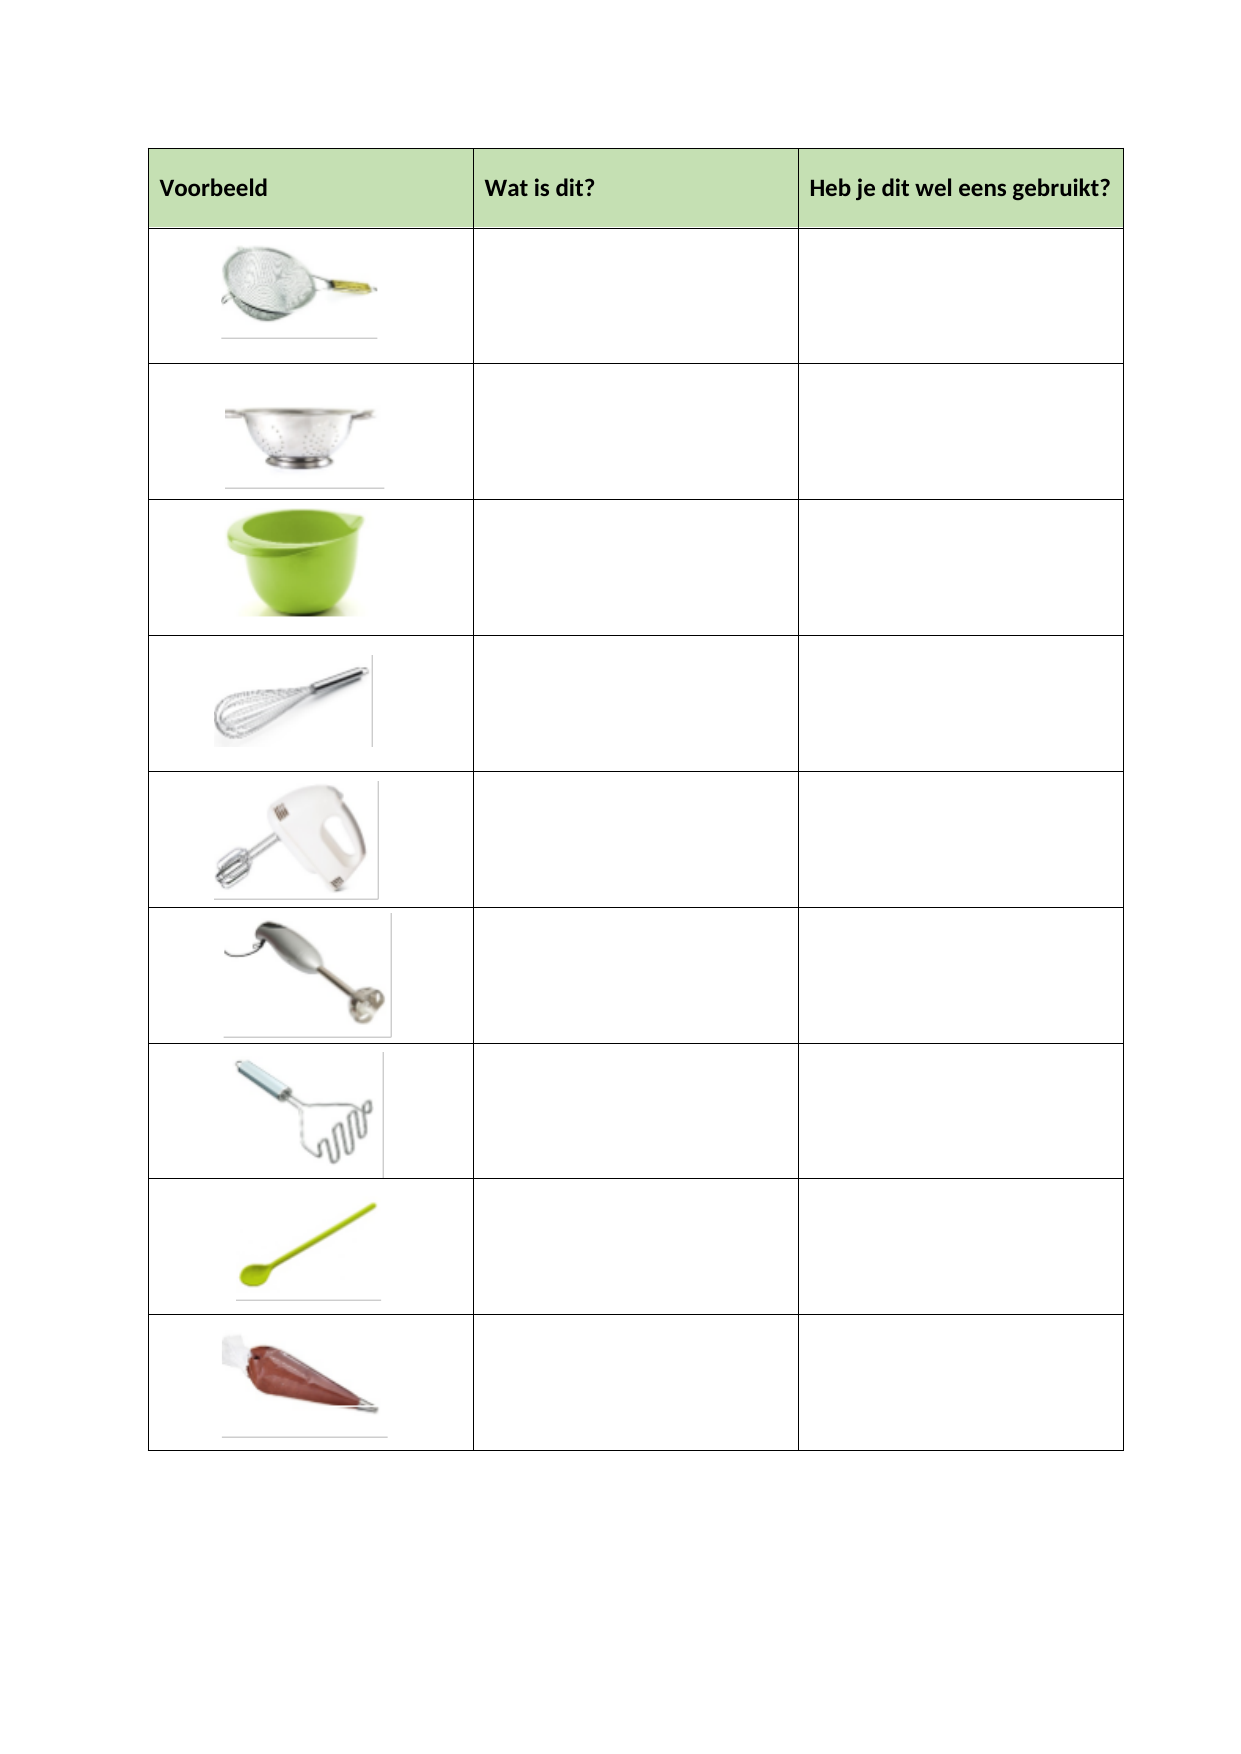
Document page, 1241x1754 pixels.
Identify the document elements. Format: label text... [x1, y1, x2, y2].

table_cell [149, 364, 473, 499]
picture [214, 655, 374, 747]
table_cell [149, 1179, 473, 1314]
table_cell [799, 908, 1123, 1042]
table_cell [799, 229, 1123, 363]
table_cell [474, 500, 798, 635]
table_cell [474, 1179, 798, 1314]
table_cell [799, 1179, 1123, 1314]
table_cell [474, 364, 798, 499]
table_cell [149, 772, 473, 907]
table_cell [474, 636, 798, 771]
table_cell [799, 364, 1123, 499]
table_cell [474, 1044, 798, 1178]
table_cell [474, 229, 798, 363]
table_cell [149, 1315, 473, 1450]
table_cell [474, 908, 798, 1042]
picture [223, 506, 386, 623]
table_header Voorbeeld [149, 149, 473, 227]
table_cell [149, 500, 473, 635]
table_cell [474, 772, 798, 907]
table_cell [474, 1315, 798, 1450]
table_cell [799, 500, 1123, 635]
picture [231, 1052, 385, 1178]
picture [236, 1195, 382, 1302]
table_cell [149, 1044, 473, 1178]
table_cell [799, 1315, 1123, 1450]
table_cell [149, 636, 473, 771]
picture [223, 913, 393, 1039]
table_cell [799, 772, 1123, 907]
picture [214, 781, 380, 901]
table_cell [149, 229, 473, 363]
picture [221, 1328, 388, 1439]
table_header Wat is dit? [474, 149, 798, 227]
table_cell [799, 1044, 1123, 1178]
table_cell [799, 636, 1123, 771]
table_header Heb je dit wel eens gebruikt? [799, 149, 1123, 227]
table_cell [149, 908, 473, 1042]
